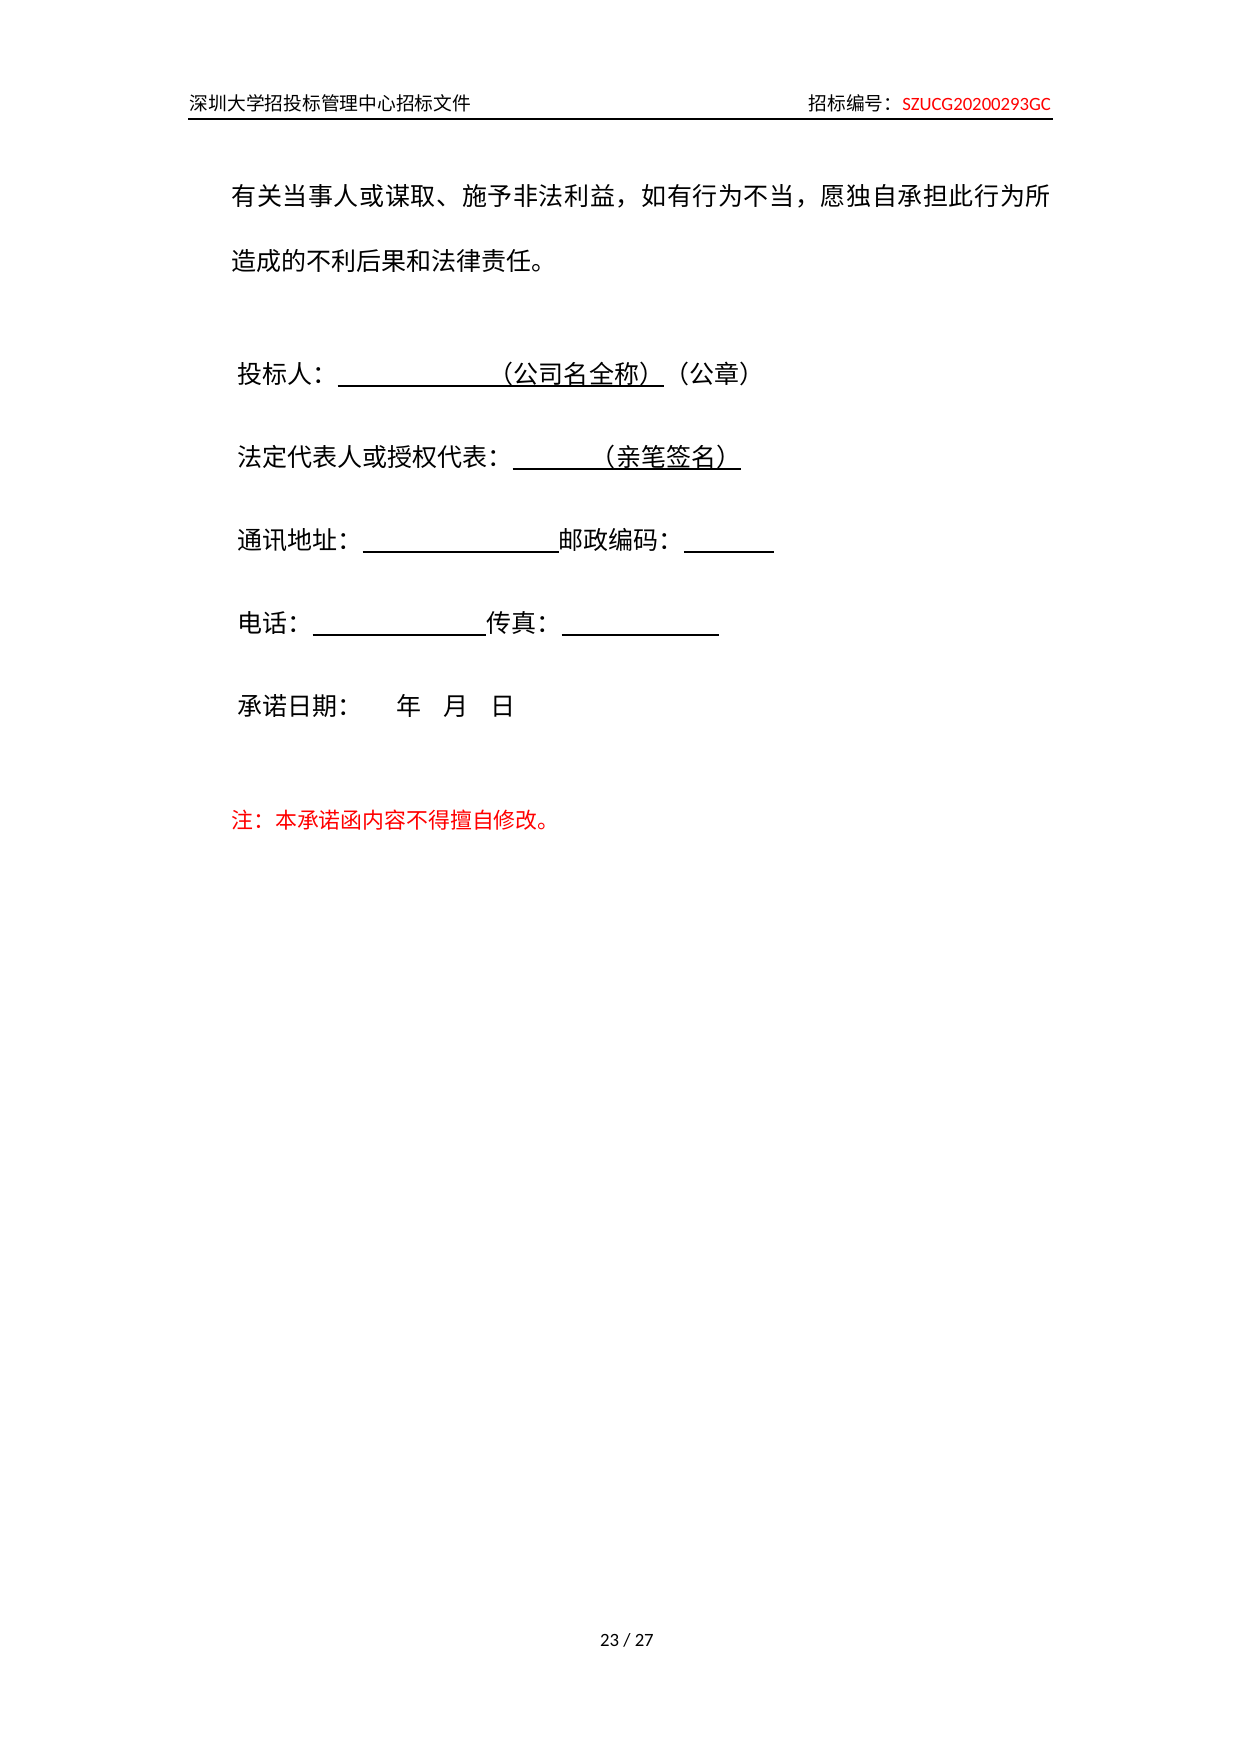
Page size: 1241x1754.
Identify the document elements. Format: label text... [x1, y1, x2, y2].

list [187, 162, 1053, 292]
text 注：本承诺函内容不得擅自修改。 [187, 803, 1053, 836]
text 投标人： （公司名全称）（公章） [187, 340, 1053, 405]
text 电话： 传真： [187, 589, 1053, 654]
text 法定代表人或授权代表： （亲笔签名） [187, 423, 1053, 488]
text 通讯地址： 邮政编码： [187, 506, 1053, 571]
text 承诺日期： 年 月 日 [187, 672, 1053, 737]
